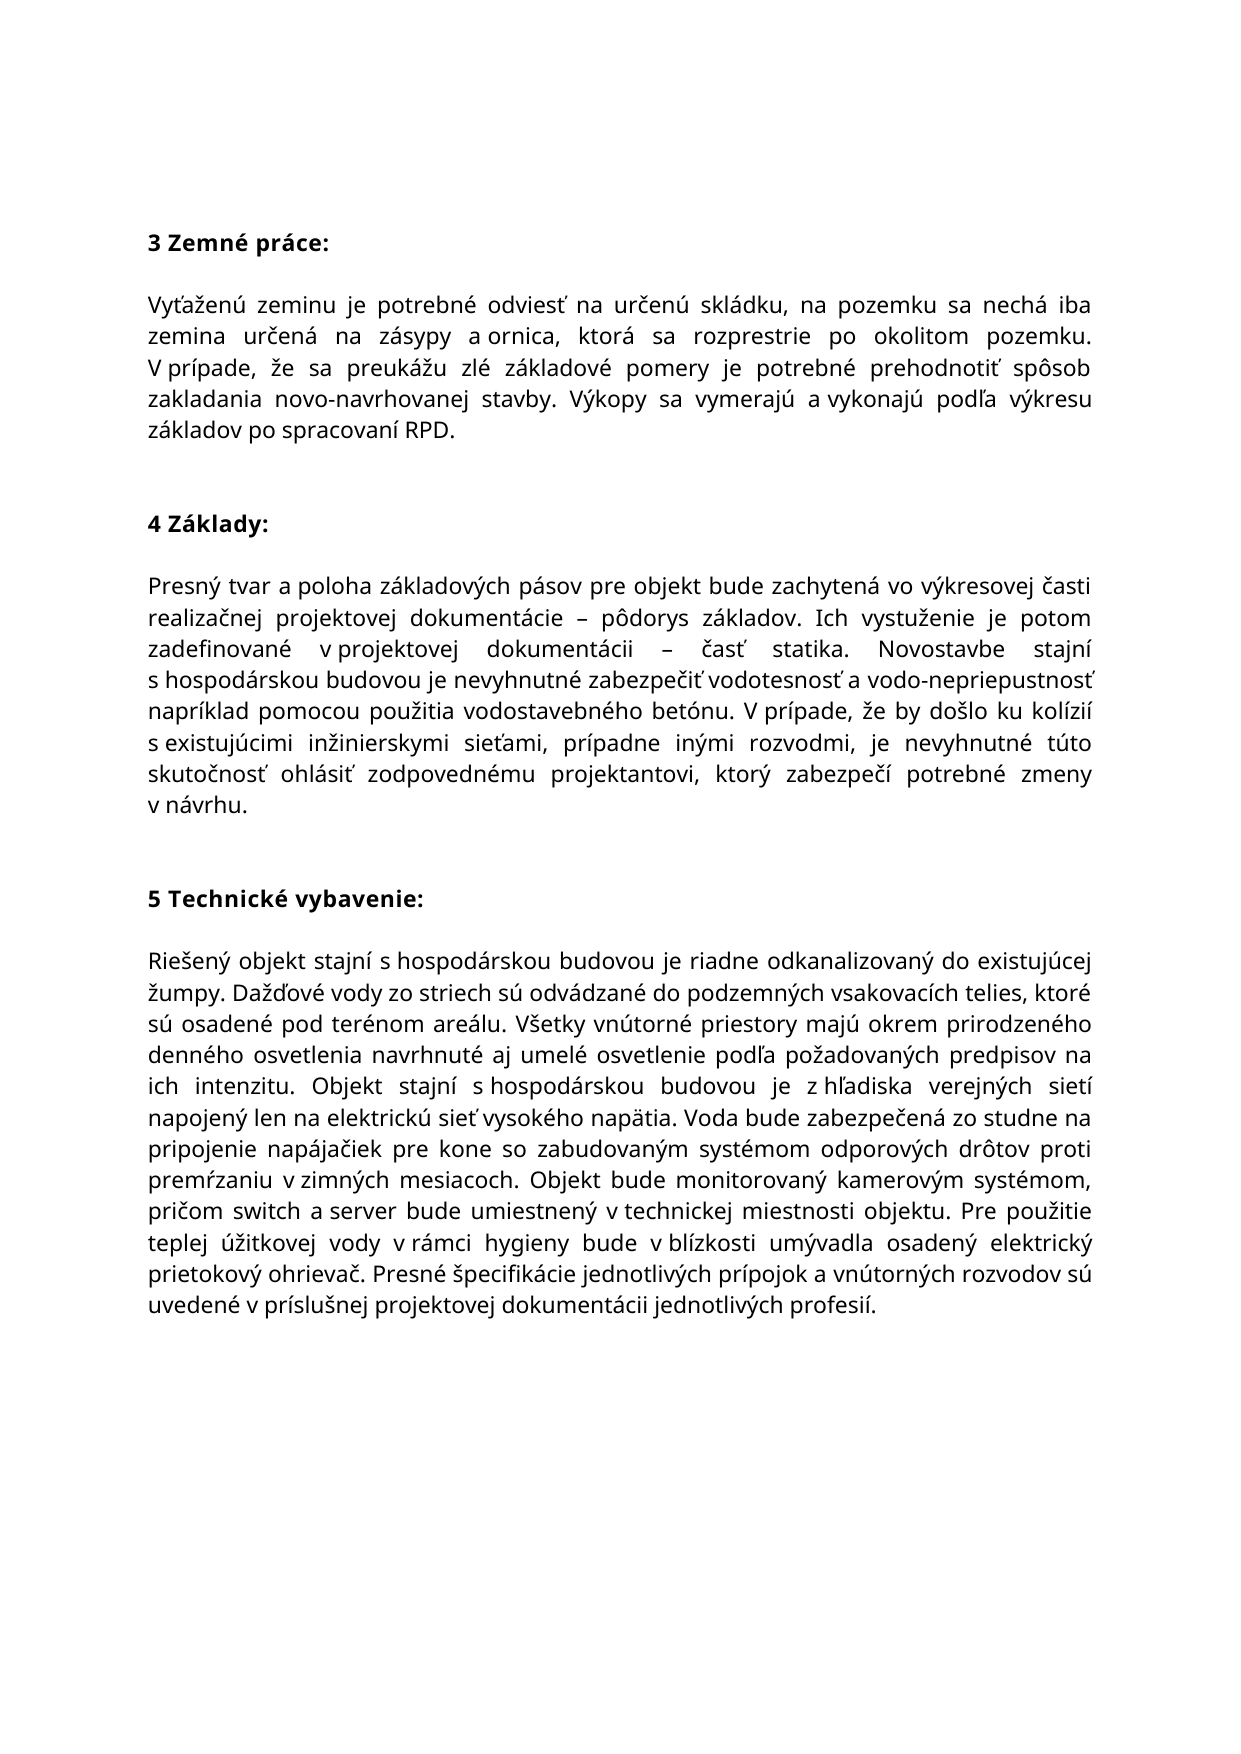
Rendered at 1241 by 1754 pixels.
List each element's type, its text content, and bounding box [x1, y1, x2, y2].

text Presný tvar a poloha základových pásov pre objekt bude zachytená vo výkresovej časti realizačnej projektovej dokumentácie – pôdorys základov. Ich vystuženie je potom zadefinované v projektovej dokumentácii – časť statika. Novostavbe stajní s hospodárskou budovou je nevyhnutné zabezpečiť vodotesnosť a vodo-nepriepustnosť napríklad pomocou použitia vodostavebného betónu. V prípade, že by došlo ku kolízií s existujúcimi inžinierskymi sieťami, prípadne inými rozvodmi, je nevyhnutné túto skutočnosť ohlásiť zodpovednému projektantovi, ktorý zabezpečí potrebné zmeny v návrhu. [148, 570, 1093, 820]
text Vyťaženú zeminu je potrebné odviesť na určenú skládku, na pozemku sa nechá iba zemina určená na zásypy a ornica, ktorá sa rozprestrie po okolitom pozemku. V prípade, že sa preukážu zlé základové pomery je potrebné prehodnotiť spôsob zakladania novo-navrhovanej stavby. Výkopy sa vymerajú a vykonajú podľa výkresu základov po spracovaní RPD. [148, 289, 1093, 445]
text Riešený objekt stajní s hospodárskou budovou je riadne odkanalizovaný do existujúcej žumpy. Dažďové vody zo striech sú odvádzané do podzemných vsakovacích telies, ktoré sú osadené pod terénom areálu. Všetky vnútorné priestory majú okrem prirodzeného denného osvetlenia navrhnuté aj umelé osvetlenie podľa požadovaných predpisov na ich intenzitu. Objekt stajní s hospodárskou budovou je z hľadiska verejných sietí napojený len na elektrickú sieť vysokého napätia. Voda bude zabezpečená zo studne na pripojenie napájačiek pre kone so zabudovaným systémom odporových drôtov proti premŕzaniu v zimných mesiacoch. Objekt bude monitorovaný kamerovým systémom, pričom switch a server bude umiestnený v technickej miestnosti objektu. Pre použitie teplej úžitkovej vody v rámci hygieny bude v blízkosti umývadla osadený elektrický prietokový ohrievač. Presné špecifikácie jednotlivých prípojok a vnútorných rozvodov sú uvedené v príslušnej projektovej dokumentácii jednotlivých profesií. [148, 945, 1093, 1320]
text 4 Základy: [148, 508, 1093, 539]
text 3 Zemné práce: [148, 226, 1093, 258]
text 5 Technické vybavenie: [148, 883, 1093, 914]
